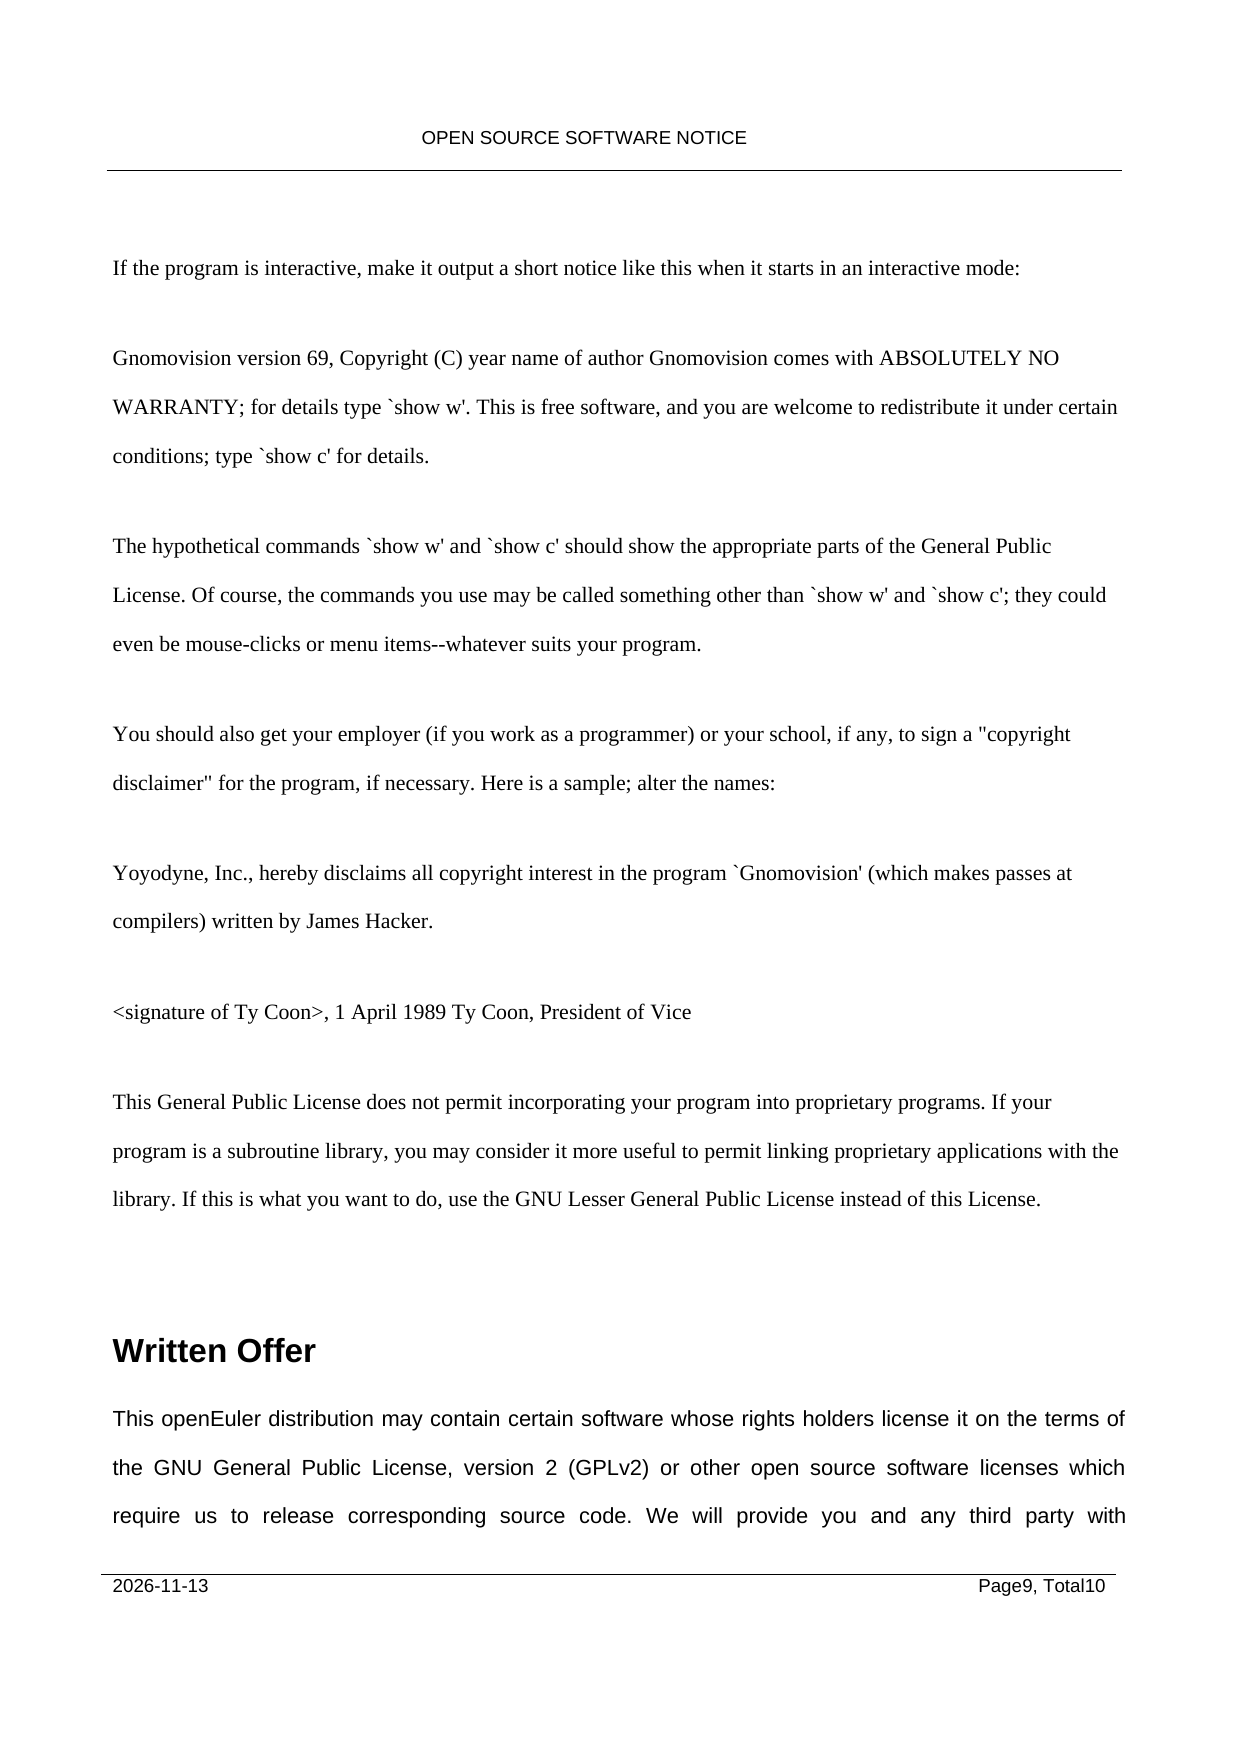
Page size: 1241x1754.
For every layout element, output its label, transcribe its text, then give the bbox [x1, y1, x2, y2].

text If the program is interactive, make it output a short notice like this when it starts in an interactive mode: [112, 251, 1128, 284]
text The hypothetical commands `show w' and `show c' should show the appropriate parts of the General Public License. Of course, the commands you use may be called something other than `show w' and `show c'; they could even be mouse-clicks or menu items--whatever suits your program. [112, 529, 1128, 659]
text Yoyodyne, Inc., hereby disclaims all copyright interest in the program `Gnomovision' (which makes passes at compilers) written by James Hacker. [112, 856, 1128, 937]
text Gnomovision version 69, Copyright (C) year name of author Gnomovision comes with ABSOLUTELY NO WARRANTY; for details type `show w'. This is free software, and you are welcome to redistribute it under certain conditions; type `show c' for details. [112, 342, 1128, 472]
text This General Public License does not permit incorporating your program into proprietary programs. If your program is a subroutine library, you may consider it more useful to permit linking proprietary applications with the library. If this is what you want to do, use the GNU Lesser General Public License instead of this License. [112, 1085, 1128, 1215]
text Written Offer [112, 1318, 1128, 1383]
text You should also get your employer (if you work as a programmer) or your school, if any, to sign a "copyright disclaimer" for the program, if necessary. Here is a sample; alter the names: [112, 717, 1128, 798]
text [112, 1402, 1128, 1532]
text <signature of Ty Coon>, 1 April 1989 Ty Coon, President of Vice [112, 995, 1128, 1027]
